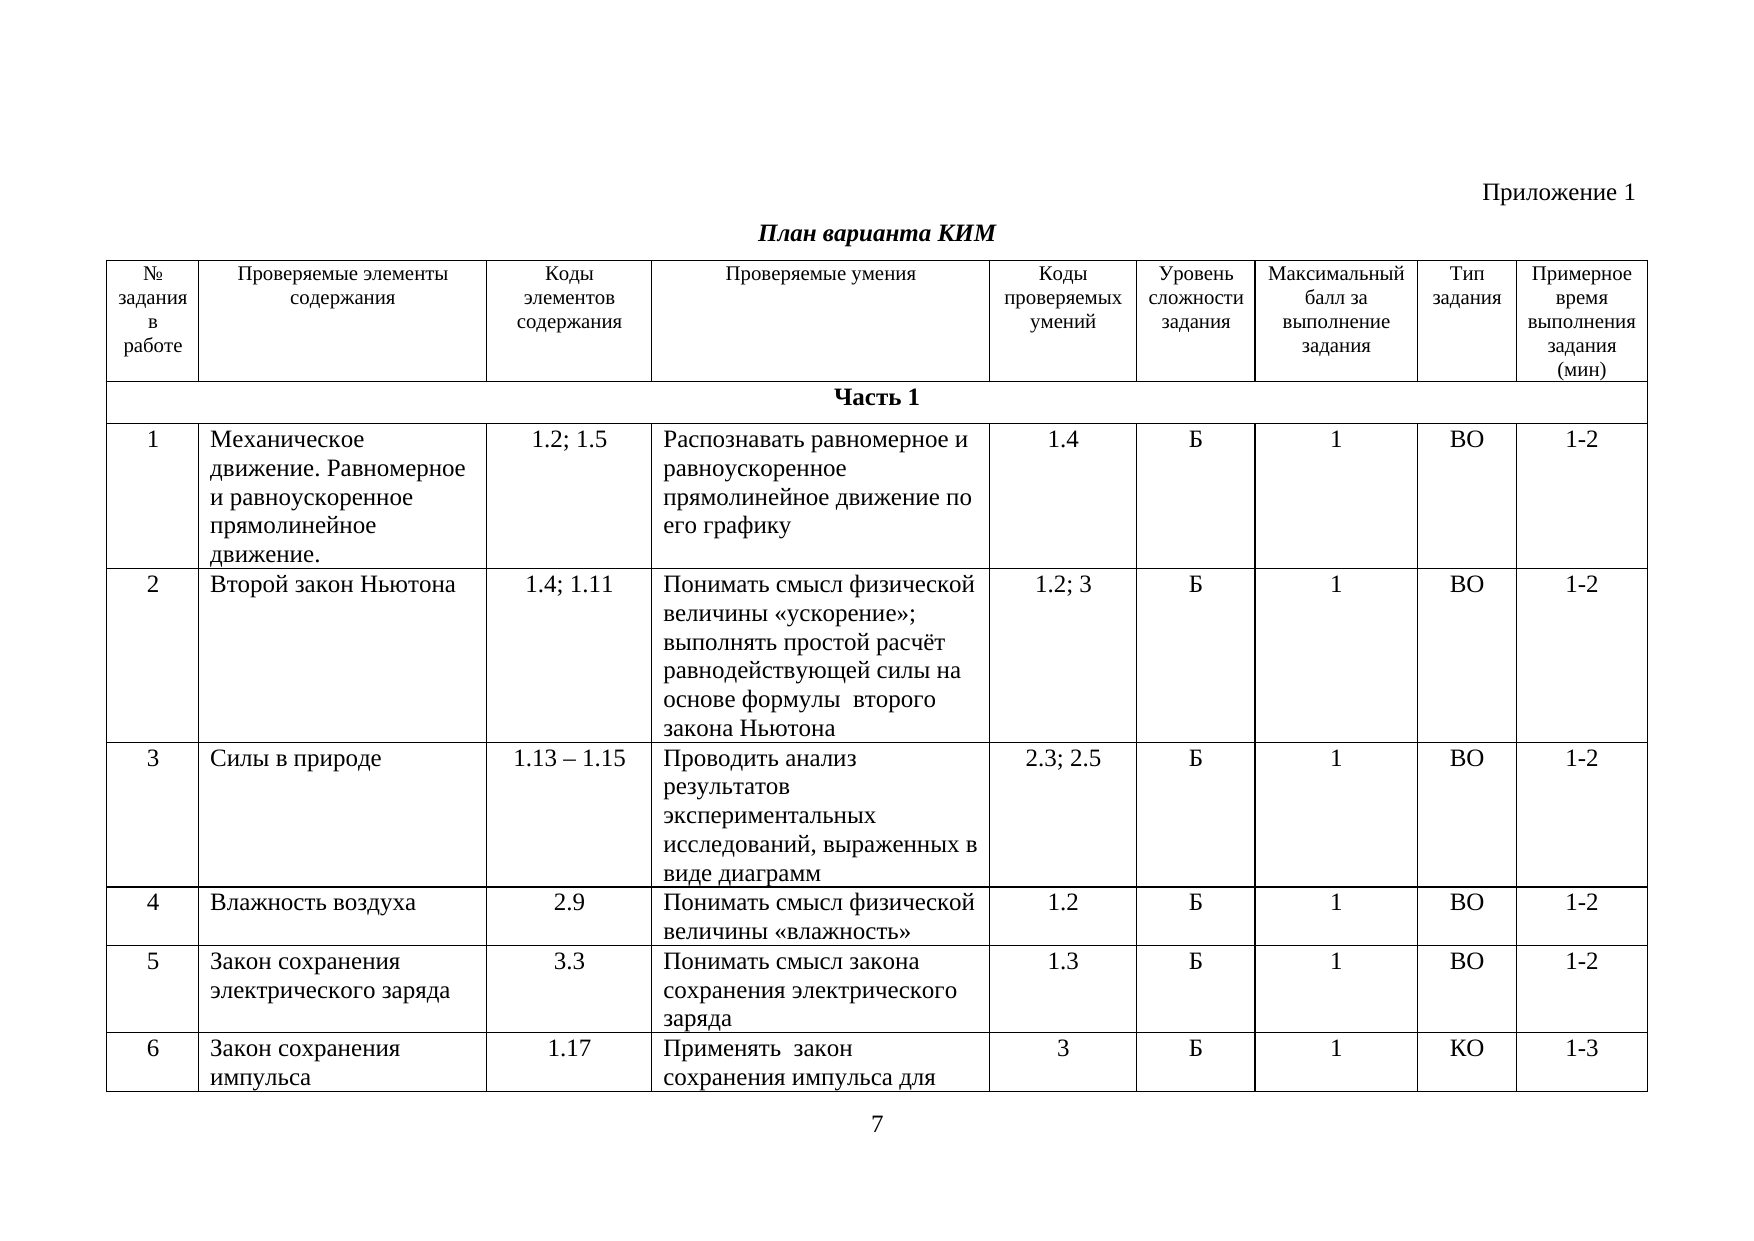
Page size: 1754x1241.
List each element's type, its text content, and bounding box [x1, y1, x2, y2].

table_cell ВО [1418, 569, 1516, 742]
table_header Тип задания [1418, 261, 1516, 381]
table_cell 1-2 [1517, 743, 1647, 886]
table_cell 3 [107, 743, 198, 886]
table_header Максимальный балл за выполнение задания [1256, 261, 1417, 381]
table_cell ВО [1418, 743, 1516, 886]
table_cell 1 [107, 424, 198, 568]
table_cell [199, 1033, 486, 1091]
table_header Проверяемые умения [652, 261, 989, 381]
text План варианта КИМ [118, 218, 1636, 247]
table_cell Второй закон Ньютона [199, 569, 486, 742]
table_cell 3 [990, 1033, 1136, 1091]
table_cell 1.3 [990, 946, 1136, 1032]
table_cell 1.4; 1.11 [487, 569, 651, 742]
table_cell 2 [107, 569, 198, 742]
table_cell Б [1137, 946, 1254, 1032]
table_cell ВО [1418, 424, 1516, 568]
table_header Проверяемые элементы содержания [199, 261, 486, 381]
table_cell 1 [1256, 946, 1417, 1032]
table_header Примерное время выполнения задания (мин) [1517, 261, 1647, 381]
table_cell 1 [1256, 569, 1417, 742]
table_cell Закон сохранения электрического заряда [199, 946, 486, 1032]
table_cell 1-3 [1517, 1033, 1647, 1091]
table_cell 1.2; 1.5 [487, 424, 651, 568]
table_cell 5 [107, 946, 198, 1032]
table_cell 6 [107, 1033, 198, 1091]
table_cell 1 [1256, 888, 1417, 945]
table_cell Понимать смысл физической величины «ускорение»; выполнять простой расчёт равнодействующей силы на основе формулы второго закона Ньютона [652, 569, 989, 742]
table_cell Б [1137, 888, 1254, 945]
table_cell 1.13 – 1.15 [487, 743, 651, 886]
table_cell КО [1418, 1033, 1516, 1091]
table_cell 2.9 [487, 888, 651, 945]
text Приложение 1 [118, 177, 1636, 206]
table_cell 1-2 [1517, 569, 1647, 742]
table_cell Б [1137, 1033, 1254, 1091]
table_cell Понимать смысл закона сохранения электрического заряда [652, 946, 989, 1032]
table_header Коды проверяемых умений [990, 261, 1136, 381]
table_cell 1.2; 3 [990, 569, 1136, 742]
table_header Уровень сложности задания [1137, 261, 1254, 381]
table_cell 1.17 [487, 1033, 651, 1091]
table_cell 1-2 [1517, 888, 1647, 945]
table_cell Б [1137, 424, 1254, 568]
table_cell 1-2 [1517, 424, 1647, 568]
table_cell 3.3 [487, 946, 651, 1032]
table_cell 1.2 [990, 888, 1136, 945]
table_cell ВО [1418, 888, 1516, 945]
table_cell 1-2 [1517, 946, 1647, 1032]
table_cell Понимать смысл физической величины «влажность» [652, 888, 989, 945]
table_cell 1.4 [990, 424, 1136, 568]
table_cell Часть 1 [107, 382, 1647, 423]
table_cell Силы в природе [199, 743, 486, 886]
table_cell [652, 1033, 989, 1091]
table_cell Проводить анализ результатов экспериментальных исследований, выраженных в виде диаграмм [652, 743, 989, 886]
table_cell 1 [1256, 424, 1417, 568]
table_cell 1 [1256, 743, 1417, 886]
table_cell Б [1137, 569, 1254, 742]
table_cell 4 [107, 888, 198, 945]
table_cell 2.3; 2.5 [990, 743, 1136, 886]
table_cell Б [1137, 743, 1254, 886]
table_header № задания в работе [107, 261, 198, 381]
table_cell ВО [1418, 946, 1516, 1032]
table_cell Распознавать равномерное и равноускоренное прямолинейное движение по его графику [652, 424, 989, 568]
table_header Коды элементов содержания [487, 261, 651, 381]
table_cell Влажность воздуха [199, 888, 486, 945]
table_cell 1 [1256, 1033, 1417, 1091]
table_cell Механическое движение. Равномерное и равноускоренное прямолинейное движение. [199, 424, 486, 568]
